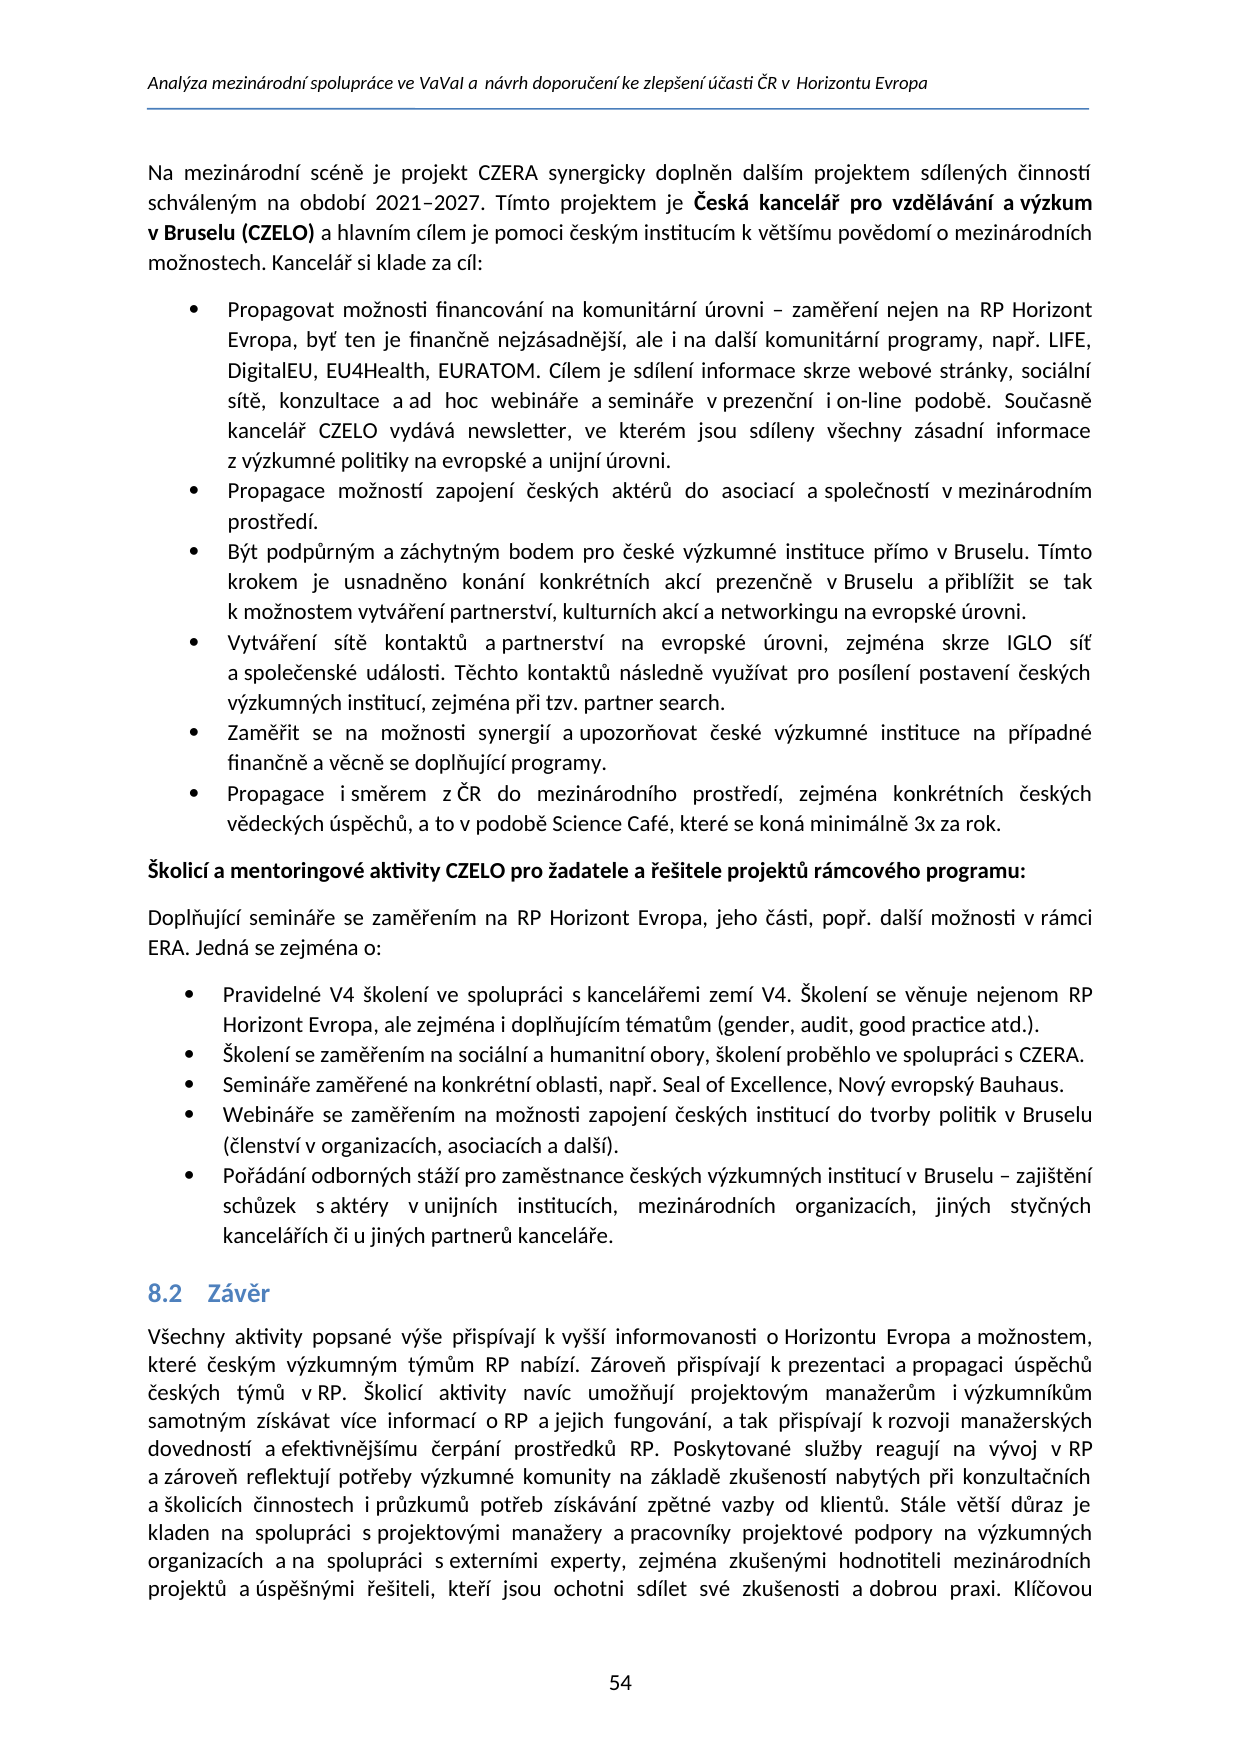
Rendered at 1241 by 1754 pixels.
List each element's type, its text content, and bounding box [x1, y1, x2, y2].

text Školicí a mentoringové aktivity CZELO pro žadatele a řešitele projektů rámcového programu: [148, 856, 1092, 884]
list Být podpůrným a záchytným bodem pro české výzkumné instituce přímo v Bruselu. Tímto krokem je usnadněno konání konkrétních akcí prezenčně v Bruselu a přiblížit se tak k možnostem vytváření partnerství, kulturních akcí a networkingu na evropské úrovni. [190, 537, 1092, 626]
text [148, 1322, 1092, 1602]
list Semináře zaměřené na konkrétní oblasti, např. Seal of Excellence, Nový evropský Bauhaus. [185, 1070, 1092, 1098]
list Propagace možností zapojení českých aktérů do asociací a společností v mezinárodním prostředí. [190, 477, 1092, 535]
list Zaměřit se na možnosti synergií a upozorňovat české výzkumné instituce na případné finančně a věcně se doplňující programy. [190, 718, 1092, 777]
subtitle Závěr [148, 1277, 1092, 1310]
text Doplňující semináře se zaměřením na RP Horizont Evropa, jeho části, popř. další možnosti v rámci ERA. Jedná se zejména o: [148, 903, 1092, 961]
list Vytváření sítě kontaktů a partnerství na evropské úrovni, zejména skrze IGLO síť a společenské události. Těchto kontaktů následně využívat pro posílení postavení českých výzkumných institucí, zejména při tzv. partner search. [190, 628, 1092, 716]
list Propagace i směrem z ČR do mezinárodního prostředí, zejména konkrétních českých vědeckých úspěchů, a to v podobě Science Café, které se koná minimálně 3x za rok. [190, 779, 1092, 837]
list Školení se zaměřením na sociální a humanitní obory, školení proběhlo ve spolupráci s CZERA. [185, 1040, 1092, 1068]
list Pravidelné V4 školení ve spolupráci s kancelářemi zemí V4. Školení se věnuje nejenom RP Horizont Evropa, ale zejména i doplňujícím tématům (gender, audit, good practice atd.). [185, 980, 1092, 1038]
list Webináře se zaměřením na možnosti zapojení českých institucí do tvorby politik v Bruselu (členství v organizacích, asociacích a další). [185, 1101, 1092, 1159]
text Na mezinárodní scéně je projekt CZERA synergicky doplněn dalším projektem sdílených činností schváleným na období 2021–2027. Tímto projektem je Česká kancelář pro vzdělávání a výzkum v Bruselu (CZELO) a hlavním cílem je pomoci českým institucím k většímu povědomí o mezinárodních možnostech. Kancelář si klade za cíl: [148, 158, 1092, 277]
list Pořádání odborných stáží pro zaměstnance českých výzkumných institucí v Bruselu – zajištění schůzek s aktéry v unijních institucích, mezinárodních organizacích, jiných styčných kancelářích či u jiných partnerů kanceláře. [185, 1161, 1092, 1249]
list Propagovat možnosti financování na komunitární úrovni – zaměření nejen na RP Horizont Evropa, byť ten je finančně nejzásadnější, ale i na další komunitární programy, např. LIFE, DigitalEU, EU4Health, EURATOM. Cílem je sdílení informace skrze webové stránky, sociální sítě, konzultace a ad hoc webináře a semináře v prezenční i on-line podobě. Současně kancelář CZELO vydává newsletter, ve kterém jsou sdíleny všechny zásadní informace z výzkumné politiky na evropské a unijní úrovni. [190, 295, 1092, 474]
